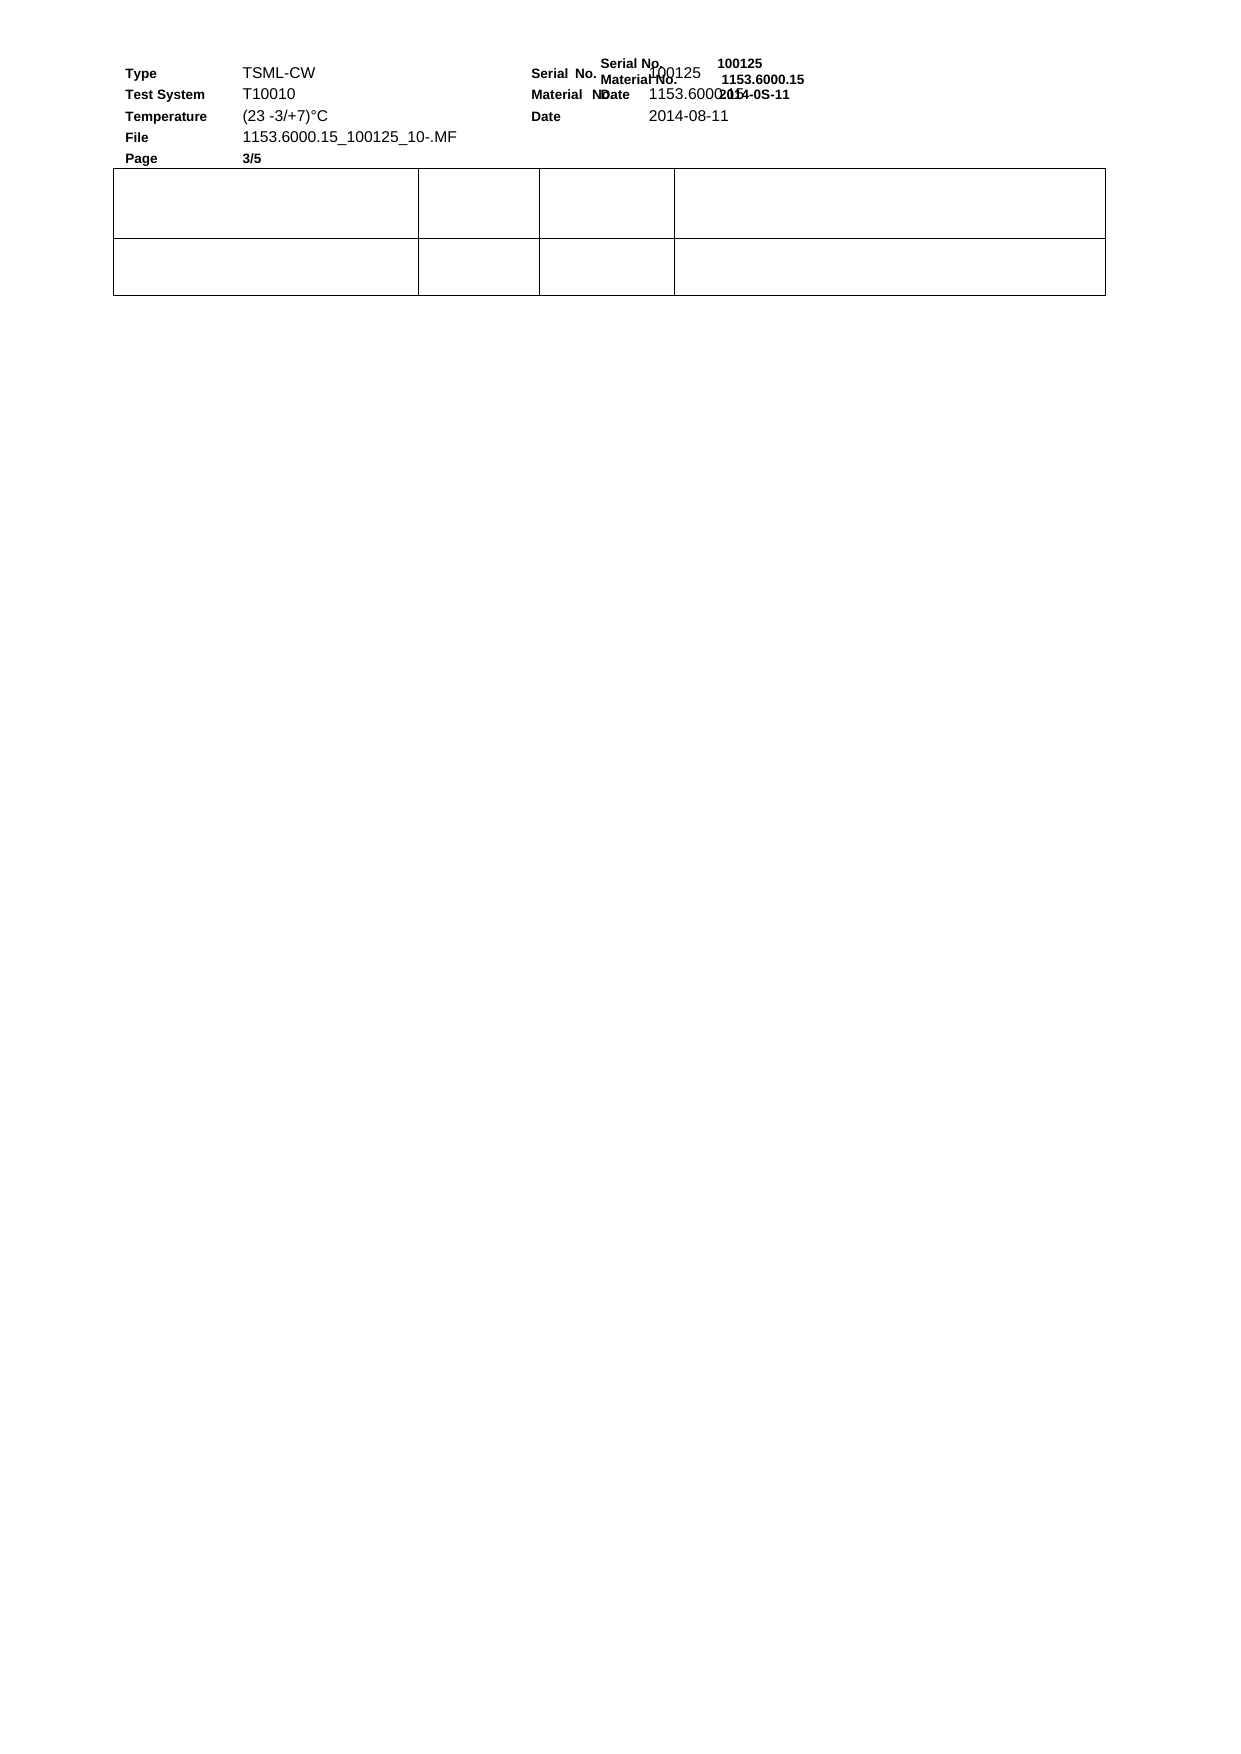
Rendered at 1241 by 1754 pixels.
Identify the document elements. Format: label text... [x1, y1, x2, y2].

text Page 3/5 [125, 147, 1116, 168]
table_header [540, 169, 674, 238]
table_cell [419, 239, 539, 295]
text Temperature (23 -3/+7)°C Date 2014-08-11 [125, 104, 1116, 125]
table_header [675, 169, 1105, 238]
text File 1153.6000.15_100125_10-.MF [125, 125, 1116, 147]
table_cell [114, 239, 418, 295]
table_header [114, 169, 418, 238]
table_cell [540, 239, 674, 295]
text Type TSML-CW Serial No. 100125 [125, 61, 1116, 82]
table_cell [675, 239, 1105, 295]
text Test System T10010 Material No. 1153.6000.15 [125, 82, 1116, 104]
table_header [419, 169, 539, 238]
